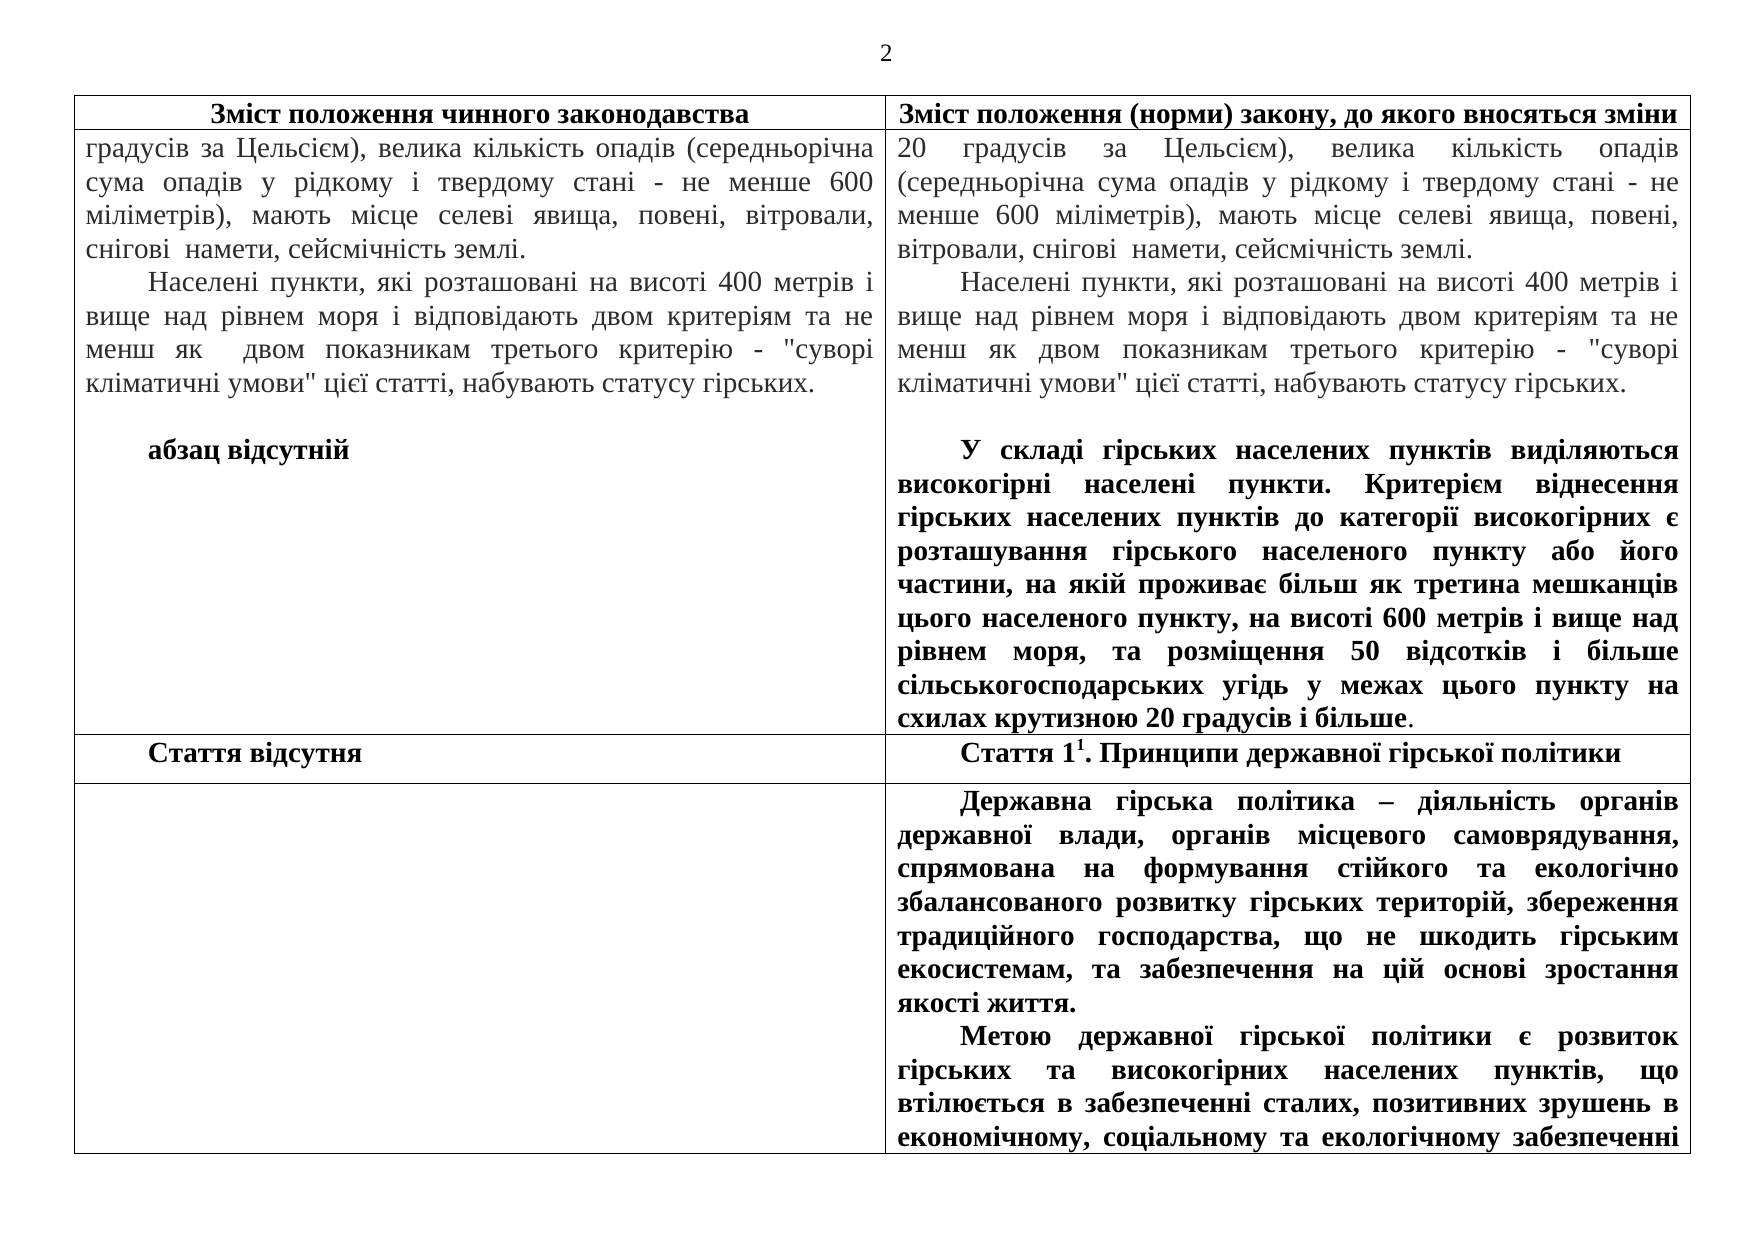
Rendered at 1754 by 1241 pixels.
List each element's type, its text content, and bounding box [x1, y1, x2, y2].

table_header Зміст положення (норми) закону, до якого вносяться зміни [886, 96, 1690, 129]
table_cell [75, 784, 885, 1152]
table_cell Стаття 11. Принципи державної гірської політики [886, 735, 1690, 782]
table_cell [886, 784, 1690, 1152]
table_header Зміст положення чинного законодавства [75, 96, 885, 129]
table_cell Стаття відсутня [75, 735, 885, 782]
